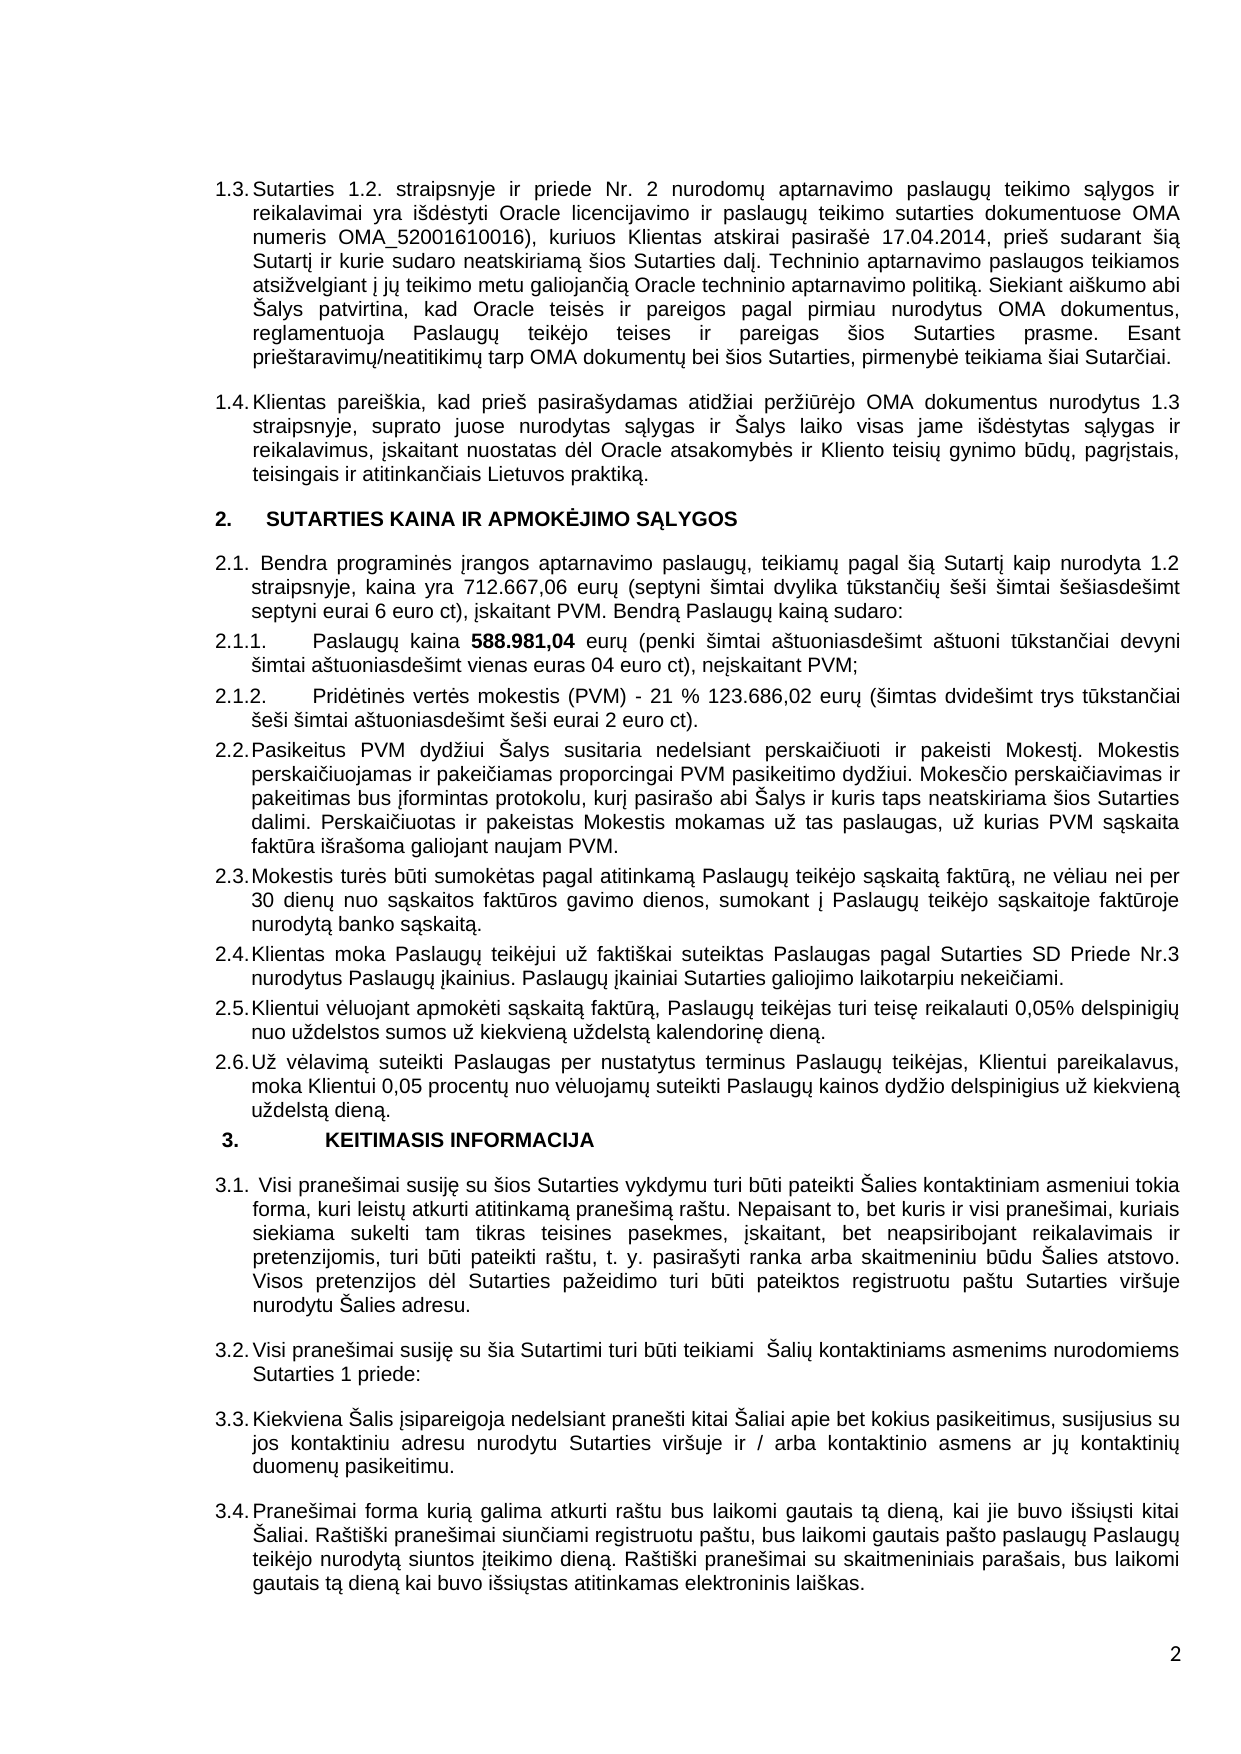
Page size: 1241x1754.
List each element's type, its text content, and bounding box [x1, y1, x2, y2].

list Klientas pareiškia, kad prieš pasirašydamas atidžiai peržiūrėjo OMA dokumentus nurodytus 1.3 straipsnyje, suprato juose nurodytas sąlygas ir Šalys laiko visas jame išdėstytas sąlygas ir reikalavimus, įskaitant nuostatas dėl Oracle atsakomybės ir Kliento teisių gynimo būdų, pagrįstais, teisingais ir atitinkančiais Lietuvos praktiką. [215, 390, 1181, 486]
list KEITIMASIS INFORMACIJA [177, 1128, 1181, 1152]
list Pasikeitus PVM dydžiui Šalys susitaria nedelsiant perskaičiuoti ir pakeisti Mokestį. Mokestis perskaičiuojamas ir pakeičiamas proporcingai PVM pasikeitimo dydžiui. Mokesčio perskaičiavimas ir pakeitimas bus įformintas protokolu, kurį pasirašo abi Šalys ir kuris taps neatskiriama šios Sutarties dalimi. Perskaičiuotas ir pakeistas Mokestis mokamas už tas paslaugas, už kurias PVM sąskaita faktūra išrašoma galiojant naujam PVM. [215, 738, 1181, 857]
list Paslaugų kaina 588.981,04 eurų (penki šimtai aštuoniasdešimt aštuoni tūkstančiai devyni šimtai aštuoniasdešimt vienas euras 04 euro ct), neįskaitant PVM; [215, 629, 1181, 677]
list Klientui vėluojant apmokėti sąskaitą faktūrą, Paslaugų teikėjas turi teisę reikalauti 0,05% delspinigių nuo uždelstos sumos už kiekvieną uždelstą kalendorinę dieną. [215, 996, 1181, 1044]
list Kiekviena Šalis įsipareigoja nedelsiant pranešti kitai Šaliai apie bet kokius pasikeitimus, susijusius su jos kontaktiniu adresu nurodytu Sutarties viršuje ir / arba kontaktinio asmens ar jų kontaktinių duomenų pasikeitimu. [215, 1406, 1181, 1478]
list Mokestis turės būti sumokėtas pagal atitinkamą Paslaugų teikėjo sąskaitą faktūrą, ne vėliau nei per 30 dienų nuo sąskaitos faktūros gavimo dienos, sumokant į Paslaugų teikėjo sąskaitoje faktūroje nurodytą banko sąskaitą. [215, 864, 1181, 936]
list Visi pranešimai susiję su šia Sutartimi turi būti teikiami Šalių kontaktiniams asmenims nurodomiems Sutarties 1 priede: [215, 1338, 1181, 1386]
list Bendra programinės įrangos aptarnavimo paslaugų, teikiamų pagal šią Sutartį kaip nurodyta 1.2 straipsnyje, kaina yra 712.667,06 eurų (septyni šimtai dvylika tūkstančių šeši šimtai šešiasdešimt septyni eurai 6 euro ct), įskaitant PVM. Bendrą Paslaugų kainą sudaro: [215, 551, 1181, 623]
list Visi pranešimai susiję su šios Sutarties vykdymu turi būti pateikti Šalies kontaktiniam asmeniui tokia forma, kuri leistų atkurti atitinkamą pranešimą raštu. Nepaisant to, bet kuris ir visi pranešimai, kuriais siekiama sukelti tam tikras teisines pasekmes, įskaitant, bet neapsiribojant reikalavimais ir pretenzijomis, turi būti pateikti raštu, t. y. pasirašyti ranka arba skaitmeniniu būdu Šalies atstovo. Visos pretenzijos dėl Sutarties pažeidimo turi būti pateiktos registruotu paštu Sutarties viršuje nurodytu Šalies adresu. [215, 1173, 1181, 1317]
list Pridėtinės vertės mokestis (PVM) - 21 % 123.686,02 eurų (šimtas dvidešimt trys tūkstančiai šeši šimtai aštuoniasdešimt šeši eurai 2 euro ct). [215, 683, 1181, 731]
list Klientas moka Paslaugų teikėjui už faktiškai suteiktas Paslaugas pagal Sutarties SD Priede Nr.3 nurodytus Paslaugų įkainius. Paslaugų įkainiai Sutarties galiojimo laikotarpiu nekeičiami. [215, 942, 1181, 990]
list SUTARTIES KAINA IR APMOKĖJIMO SĄLYGOS [215, 506, 1181, 530]
list Sutarties 1.2. straipsnyje ir priede Nr. 2 nurodomų aptarnavimo paslaugų teikimo sąlygos ir reikalavimai yra išdėstyti Oracle licencijavimo ir paslaugų teikimo sutarties dokumentuose OMA numeris OMA_52001610016), kuriuos Klientas atskirai pasirašė 17.04.2014, prieš sudarant šią Sutartį ir kurie sudaro neatskiriamą šios Sutarties dalį. Techninio aptarnavimo paslaugos teikiamos atsižvelgiant į jų teikimo metu galiojančią Oracle techninio aptarnavimo politiką. Siekiant aiškumo abi Šalys patvirtina, kad Oracle teisės ir pareigos pagal pirmiau nurodytus OMA dokumentus, reglamentuoja Paslaugų teikėjo teises ir pareigas šios Sutarties prasme. Esant prieštaravimų/neatitikimų tarp OMA dokumentų bei šios Sutarties, pirmenybė teikiama šiai Sutarčiai. [215, 177, 1181, 369]
list Už vėlavimą suteikti Paslaugas per nustatytus terminus Paslaugų teikėjas, Klientui pareikalavus, moka Klientui 0,05 procentų nuo vėluojamų suteikti Paslaugų kainos dydžio delspinigius už kiekvieną uždelstą dieną. [215, 1050, 1181, 1122]
list Pranešimai forma kurią galima atkurti raštu bus laikomi gautais tą dieną, kai jie buvo išsiųsti kitai Šaliai. Raštiški pranešimai siunčiami registruotu paštu, bus laikomi gautais pašto paslaugų Paslaugų teikėjo nurodytą siuntos įteikimo dieną. Raštiški pranešimai su skaitmeniniais parašais, bus laikomi gautais tą dieną kai buvo išsiųstas atitinkamas elektroninis laiškas. [215, 1499, 1181, 1595]
